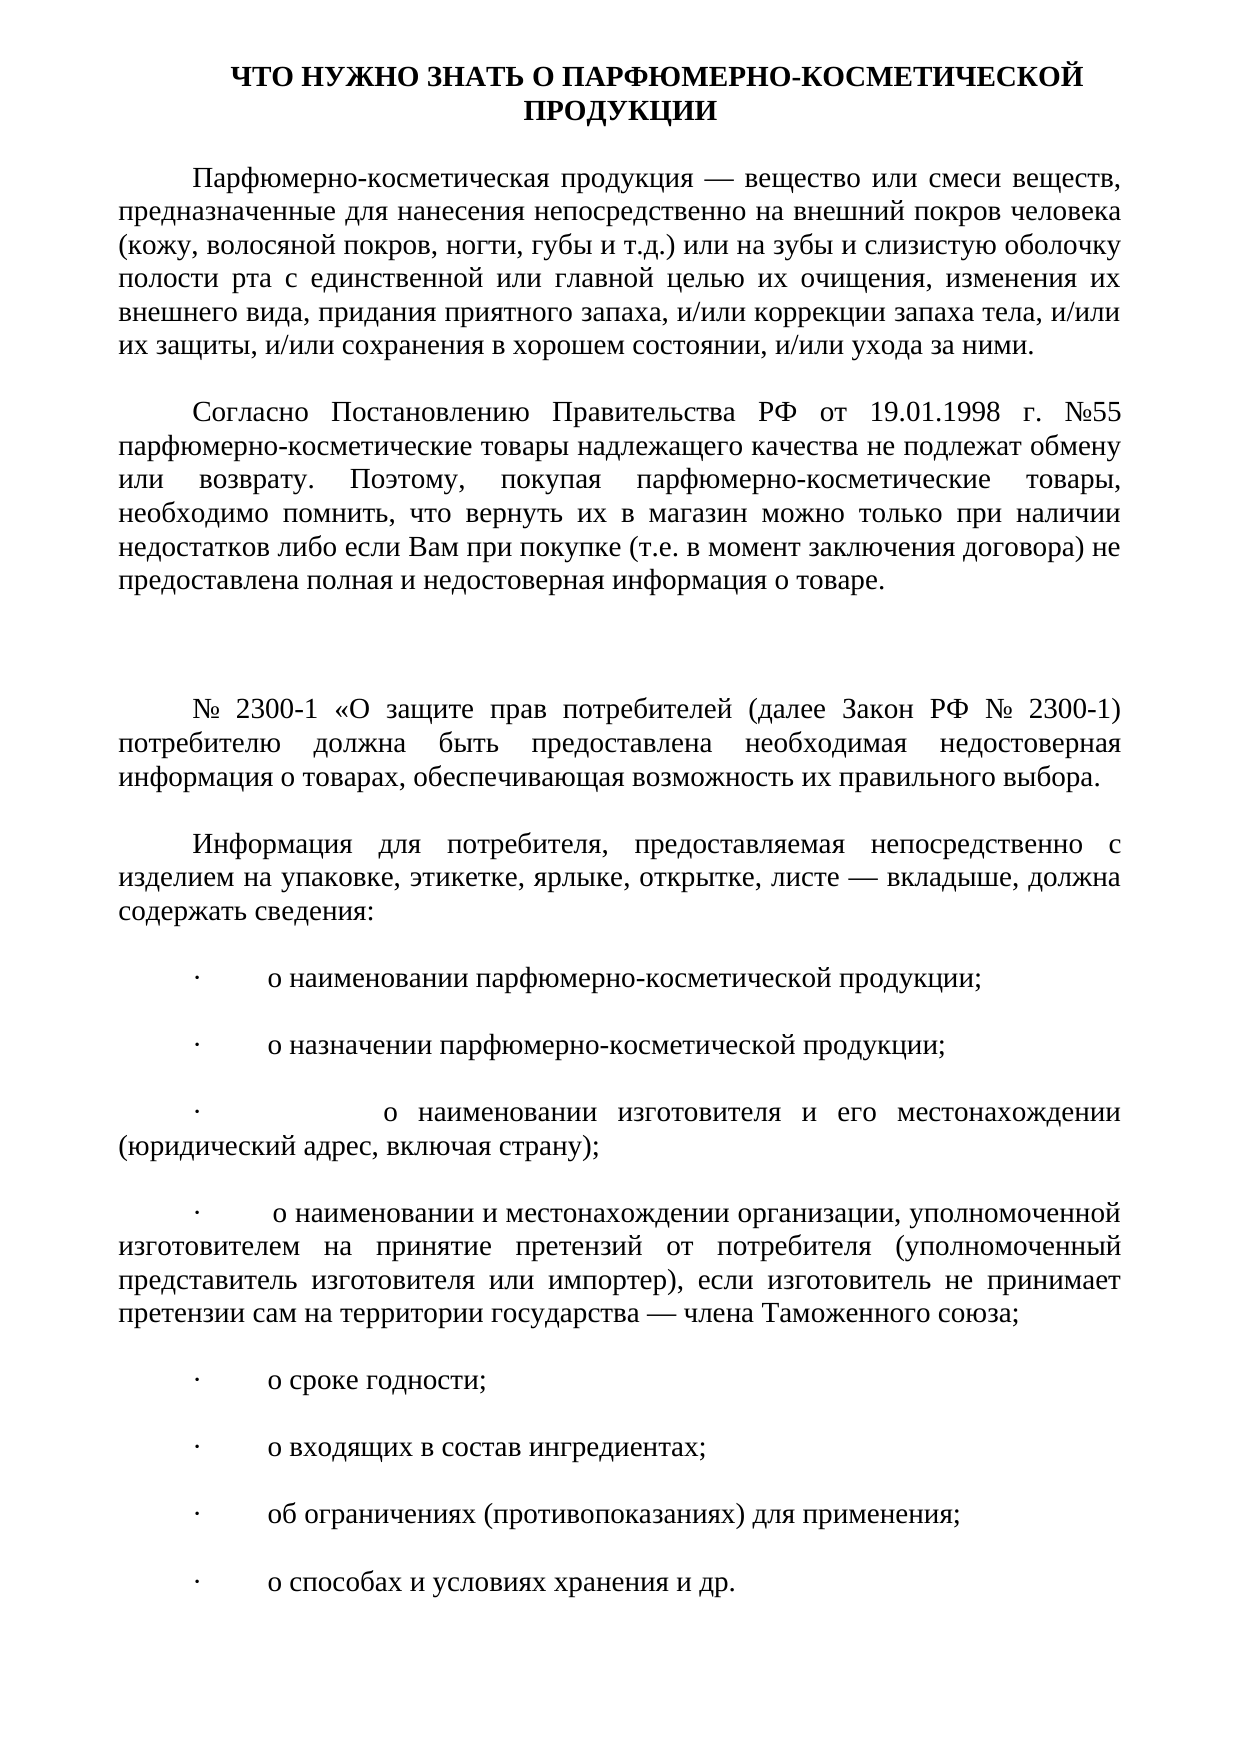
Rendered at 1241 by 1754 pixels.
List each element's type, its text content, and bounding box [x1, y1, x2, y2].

text ЧТО НУЖНО ЗНАТЬ О ПАРФЮМЕРНО-КОСМЕТИЧЕСКОЙ ПРОДУКЦИИ [118, 59, 1122, 126]
text · о наименовании парфюмерно-косметической продукции; [118, 960, 1122, 993]
text Согласно Постановлению Правительства РФ от 19.01.1998 г. №55 парфюмерно-косметические товары надлежащего качества не подлежат обмену или возврату. Поэтому, покупая парфюмерно-косметические товары, необходимо помнить, что вернуть их в магазин можно только при наличии недостатков либо если Вам при покупке (т.е. в момент заключения договора) не предоставлена полная и недостоверная информация о товаре. [118, 394, 1122, 596]
text Парфюмерно-косметическая продукция — вещество или смеси веществ, предназначенные для нанесения непосредственно на внешний покров человека (кожу, волосяной покров, ногти, губы и т.д.) или на зубы и слизистую оболочку полости рта с единственной или главной целью их очищения, изменения их внешнего вида, придания приятного запаха, и/или коррекции запаха тела, и/или их защиты, и/или сохранения в хорошем состоянии, и/или ухода за ними. [118, 160, 1122, 361]
text · о способах и условиях хранения и др. [118, 1564, 1122, 1597]
text Информация для потребителя, предоставляемая непосредственно с изделием на упаковке, этикетке, ярлыке, открытке, листе — вкладыше, должна содержать сведения: [118, 826, 1122, 926]
text · о входящих в состав ингредиентах; [118, 1429, 1122, 1463]
text · о наименовании изготовителя и его местонахождении (юридический адрес, включая страну); [118, 1094, 1122, 1161]
text · о наименовании и местонахождении организации, уполномоченной изготовителем на принятие претензий от потребителя (уполномоченный представитель изготовителя или импортер), если изготовитель не принимает претензии сам на территории государства — члена Таможенного союза; [118, 1195, 1122, 1329]
text · о назначении парфюмерно-косметической продукции; [118, 1027, 1122, 1061]
text · об ограничениях (противопоказаниях) для применения; [118, 1497, 1122, 1530]
text № 2300-1 «О защите прав потребителей (далее Закон РФ № 2300-1) потребителю должна быть предоставлена необходимая недостоверная информация о товарах, обеспечивающая возможность их правильного выбора. [118, 692, 1122, 792]
text · о сроке годности; [118, 1362, 1122, 1396]
